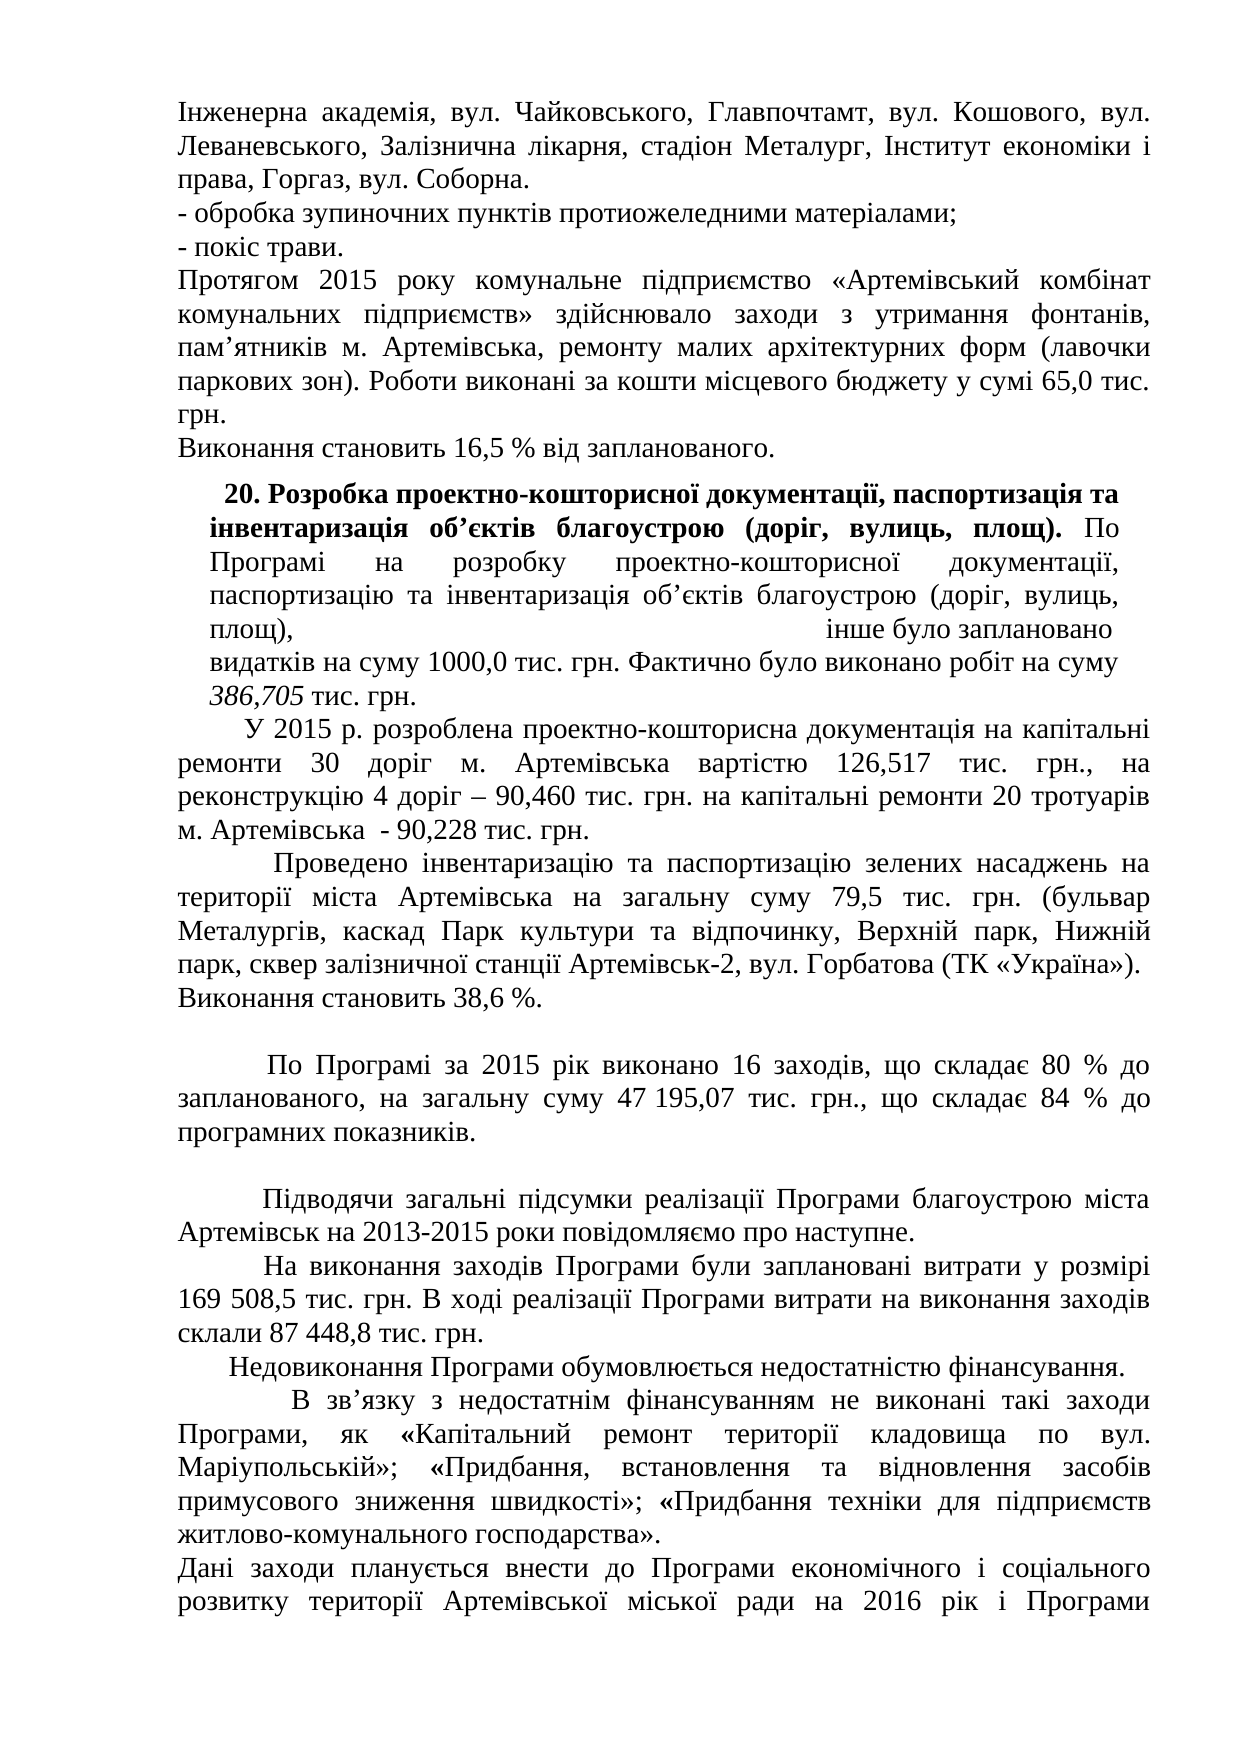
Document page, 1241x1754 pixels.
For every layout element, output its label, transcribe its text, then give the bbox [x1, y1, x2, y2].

text Виконання становить 38,6 %. [177, 980, 1152, 1013]
text Підводячи загальні підсумки реалізації Програми благоустрою міста Артемівськ на 2013-2015 роки повідомляємо про наступне. [177, 1181, 1152, 1248]
text 20. Розробка проектно-кошторисної документації, паспортизація та інвентаризація об’єктів благоустрою (доріг, вулиць, площ). По Програмі на розробку проектно-кошторисної документації, паспортизацію та інвентаризація об’єктів благоустрою (доріг, вулиць, площ), інше було заплановано видатків на суму 1000,0 тис. грн. Фактично було виконано робіт на суму 386,705 тис. грн. [209, 477, 1119, 711]
text Протягом 2015 року комунальне підприємство «Артемівський комбінат комунальних підприємств» здійснювало заходи з утримання фонтанів, пам’ятників м. Артемівська, ремонту малих архітектурних форм (лавочки паркових зон). Роботи виконані за кошти місцевого бюджету у сумі 65,0 тис. грн. [177, 262, 1152, 430]
text По Програмі за 2015 рік виконано 16 заходів, що складає 80 % до запланованого, на загальну суму 47 195,07 тис. грн., що складає 84 % до програмних показників. [177, 1047, 1152, 1147]
text Проведено інвентаризацію та паспортизацію зелених насаджень на території міста Артемівська на загальну суму 79,5 тис. грн. (бульвар Металургів, каскад Парк культури та відпочинку, Верхній парк, Нижній парк, сквер залізничної станції Артемівськ-2, вул. Горбатова (ТК «Україна»). [177, 846, 1152, 980]
text На виконання заходів Програми були заплановані витрати у розмірі 169 508,5 тис. грн. В ході реалізації Програми витрати на виконання заходів склали 87 448,8 тис. грн. [177, 1248, 1152, 1349]
text В зв’язку з недостатнім фінансуванням не виконані такі заходи Програми, як «Капітальний ремонт території кладовища по вул. Маріупольській»; «Придбання, встановлення та відновлення засобів примусового зниження швидкості»; «Придбання техніки для підприємств житлово-комунального господарства». [177, 1382, 1152, 1550]
text У 2015 р. розроблена проектно-кошторисна документація на капітальні ремонти 30 доріг м. Артемівська вартістю 126,517 тис. грн., на реконструкцію 4 доріг – 90,460 тис. грн. на капітальні ремонти 20 тротуарів м. Артемівська - 90,228 тис. грн. [177, 463, 1152, 846]
text - обробка зупиночних пунктів протиожеледними матеріалами; [177, 195, 1152, 229]
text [177, 1550, 1152, 1617]
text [177, 94, 1152, 195]
text - покіс трави. [177, 229, 1152, 262]
text Виконання становить 16,5 % від запланованого. [177, 430, 1152, 463]
text Недовиконання Програми обумовлюється недостатністю фінансування. [177, 1349, 1152, 1382]
